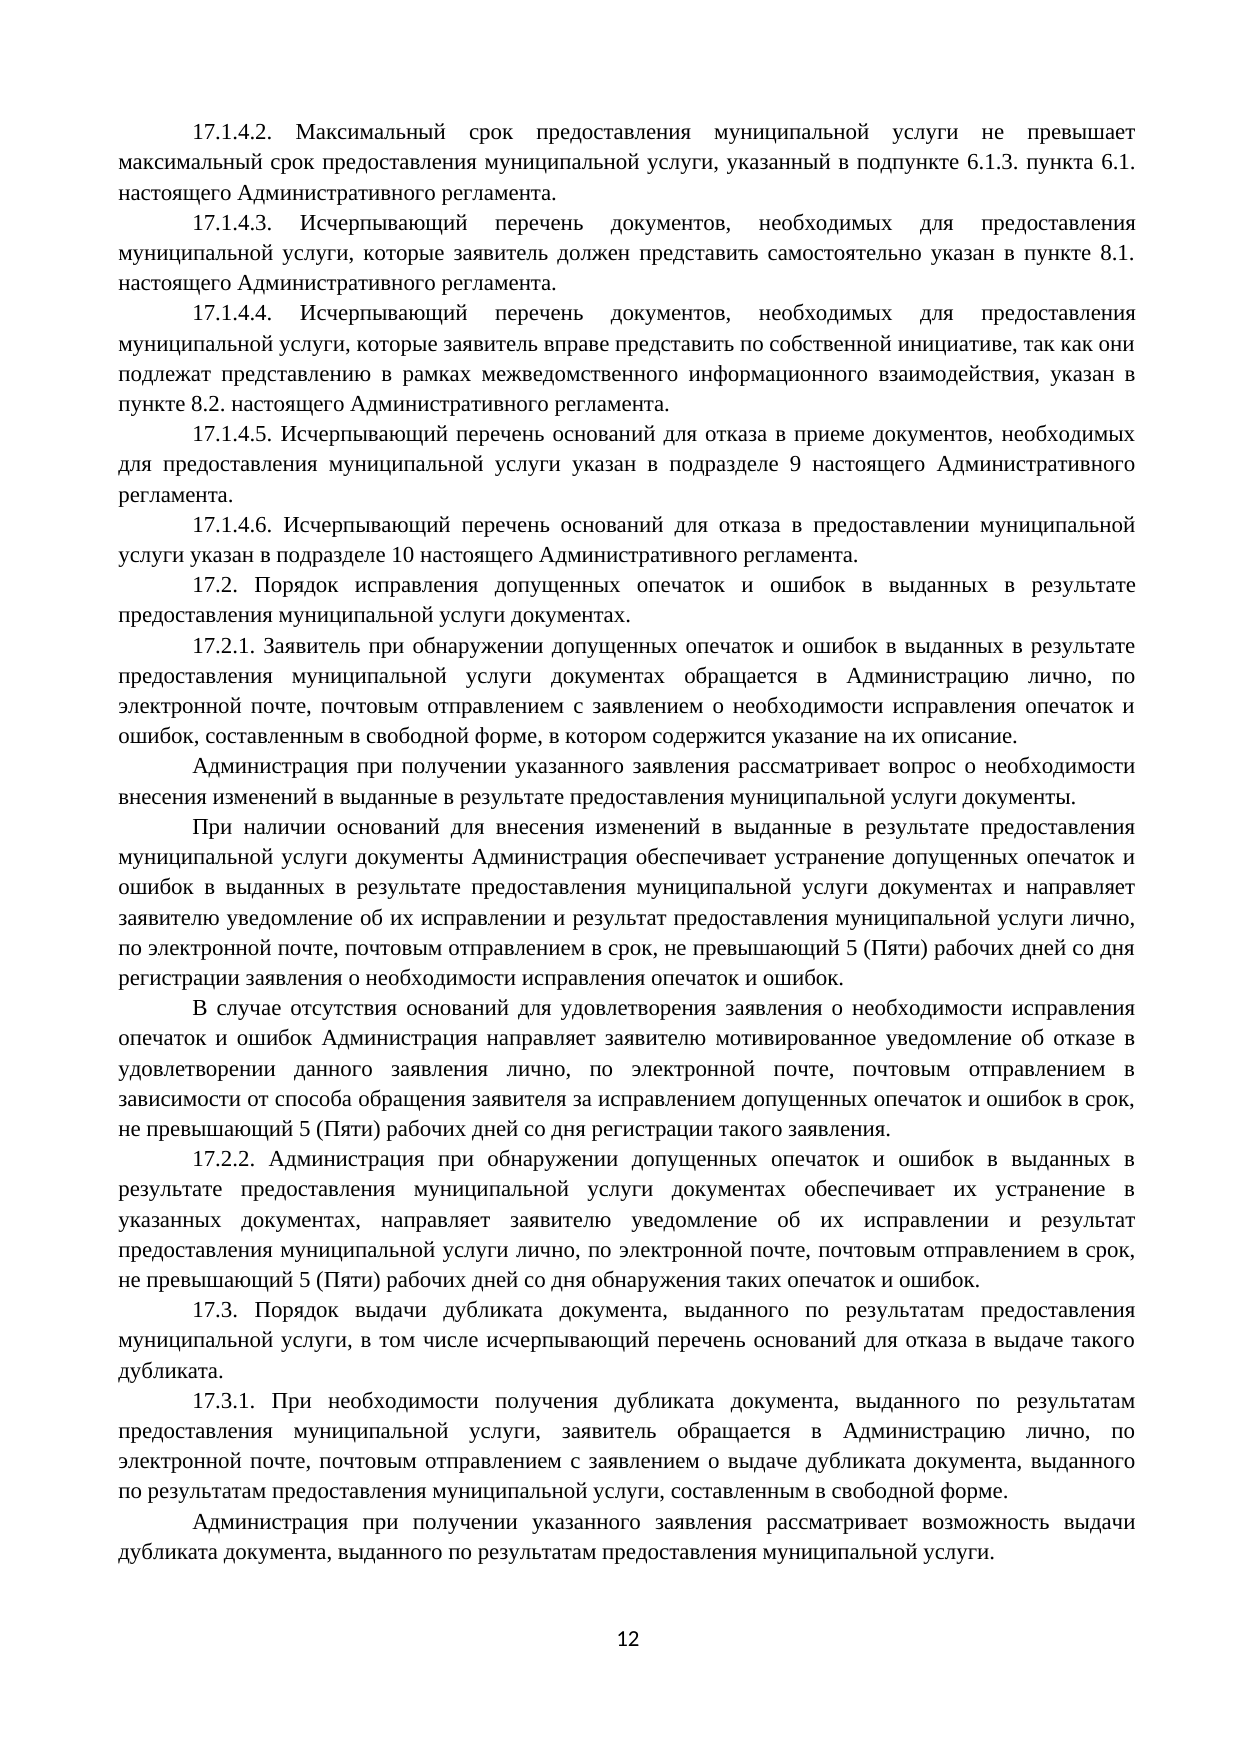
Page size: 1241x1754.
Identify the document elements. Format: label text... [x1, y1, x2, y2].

text 17.2.1. Заявитель при обнаружении допущенных опечаток и ошибок в выданных в результате предоставления муниципальной услуги документах обращается в Администрацию лично, по электронной почте, почтовым отправлением с заявлением о необходимости исправления опечаток и ошибок, составленным в свободной форме, в котором содержится указание на их описание. [118, 632, 1137, 749]
text 17.3.1. При необходимости получения дубликата документа, выданного по результатам предоставления муниципальной услуги, заявитель обращается в Администрацию лично, по электронной почте, почтовым отправлением с заявлением о выдаче дубликата документа, выданного по результатам предоставления муниципальной услуги, составленным в свободной форме. [118, 1387, 1137, 1504]
text В случае отсутствия оснований для удовлетворения заявления о необходимости исправления опечаток и ошибок Администрация направляет заявителю мотивированное уведомление об отказе в удовлетворении данного заявления лично, по электронной почте, почтовым отправлением в зависимости от способа обращения заявителя за исправлением допущенных опечаток и ошибок в срок, не превышающий 5 (Пяти) рабочих дней со дня регистрации такого заявления. [118, 994, 1137, 1141]
text При наличии оснований для внесения изменений в выданные в результате предоставления муниципальной услуги документы Администрация обеспечивает устранение допущенных опечаток и ошибок в выданных в результате предоставления муниципальной услуги документах и направляет заявителю уведомление об их исправлении и результат предоставления муниципальной услуги лично, по электронной почте, почтовым отправлением в срок, не превышающий 5 (Пяти) рабочих дней со дня регистрации заявления о необходимости исправления опечаток и ошибок. [118, 813, 1137, 990]
text 17.3. Порядок выдачи дубликата документа, выданного по результатам предоставления муниципальной услуги, в том числе исчерпывающий перечень оснований для отказа в выдаче такого дубликата. [118, 1296, 1137, 1383]
text 17.2.2. Администрация при обнаружении допущенных опечаток и ошибок в выданных в результате предоставления муниципальной услуги документах обеспечивает их устранение в указанных документах, направляет заявителю уведомление об их исправлении и результат предоставления муниципальной услуги лично, по электронной почте, почтовым отправлением в срок, не превышающий 5 (Пяти) рабочих дней со дня обнаружения таких опечаток и ошибок. [118, 1145, 1137, 1292]
text 17.1.4.6. Исчерпывающий перечень оснований для отказа в предоставлении муниципальной услуги указан в подразделе 10 настоящего Административного регламента. [118, 511, 1137, 567]
text 17.1.4.5. Исчерпывающий перечень оснований для отказа в приеме документов, необходимых для предоставления муниципальной услуги указан в подразделе 9 настоящего Административного регламента. [118, 420, 1137, 507]
text 17.1.4.3. Исчерпывающий перечень документов, необходимых для предоставления муниципальной услуги, которые заявитель должен представить самостоятельно указан в пункте 8.1. настоящего Административного регламента. [118, 209, 1137, 296]
text 17.1.4.4. Исчерпывающий перечень документов, необходимых для предоставления муниципальной услуги, которые заявитель вправе представить по собственной инициативе, так как они подлежат представлению в рамках межведомственного информационного взаимодействия, указан в пункте 8.2. настоящего Административного регламента. [118, 299, 1137, 416]
text 17.1.4.2. Максимальный срок предоставления муниципальной услуги не превышает максимальный срок предоставления муниципальной услуги, указанный в подпункте 6.1.3. пункта 6.1. настоящего Административного регламента. [118, 118, 1137, 205]
text 17.2. Порядок исправления допущенных опечаток и ошибок в выданных в результате предоставления муниципальной услуги документах. [118, 571, 1137, 628]
text Администрация при получении указанного заявления рассматривает возможность выдачи дубликата документа, выданного по результатам предоставления муниципальной услуги. [118, 1508, 1137, 1564]
text Администрация при получении указанного заявления рассматривает вопрос о необходимости внесения изменений в выданные в результате предоставления муниципальной услуги документы. [118, 752, 1137, 809]
